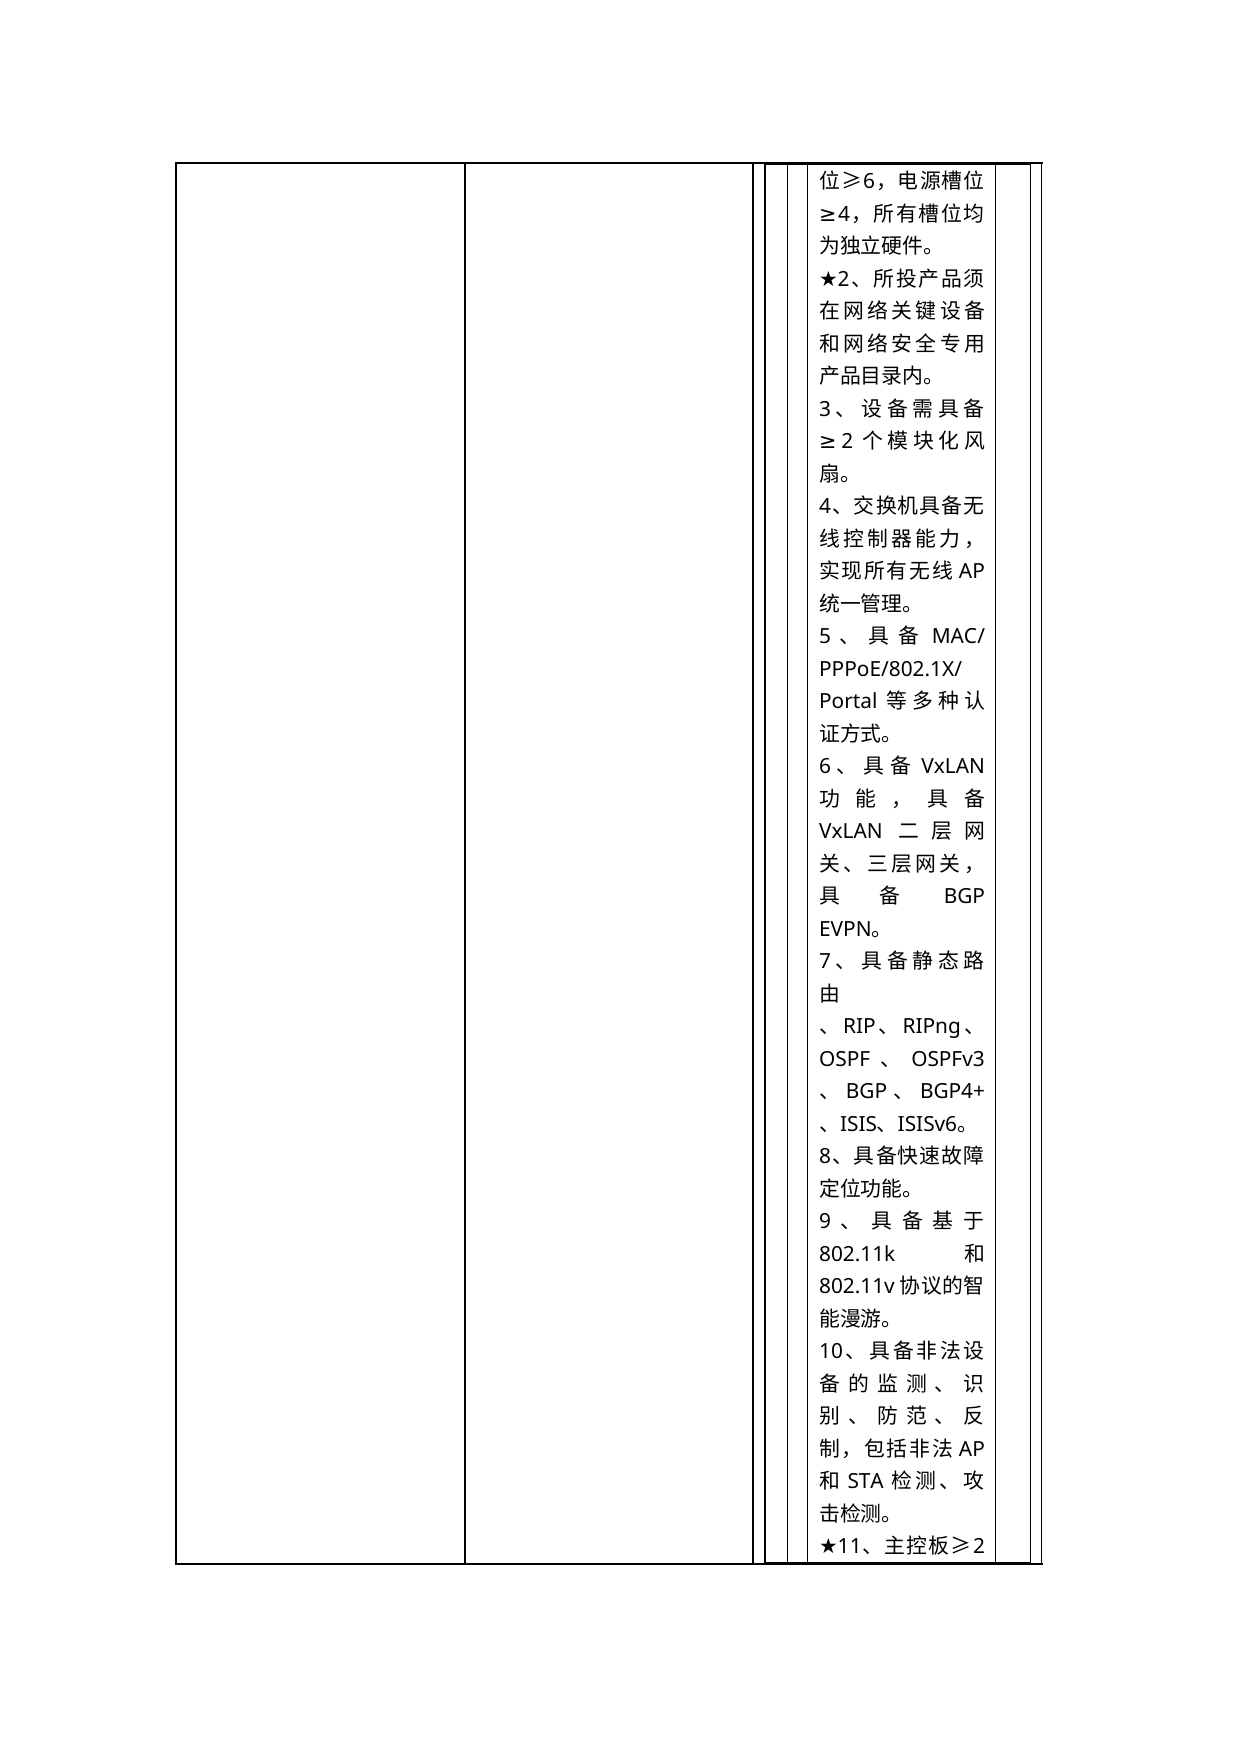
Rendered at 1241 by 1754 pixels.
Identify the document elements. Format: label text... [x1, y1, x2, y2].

table_cell [996, 165, 1030, 1562]
table_cell [808, 165, 995, 1562]
table_cell [754, 164, 764, 1563]
table_cell [788, 165, 807, 1562]
table_cell [1031, 164, 1041, 1563]
table_cell 1 [177, 164, 464, 1563]
table_cell [766, 165, 787, 1562]
table_cell [466, 164, 752, 1563]
